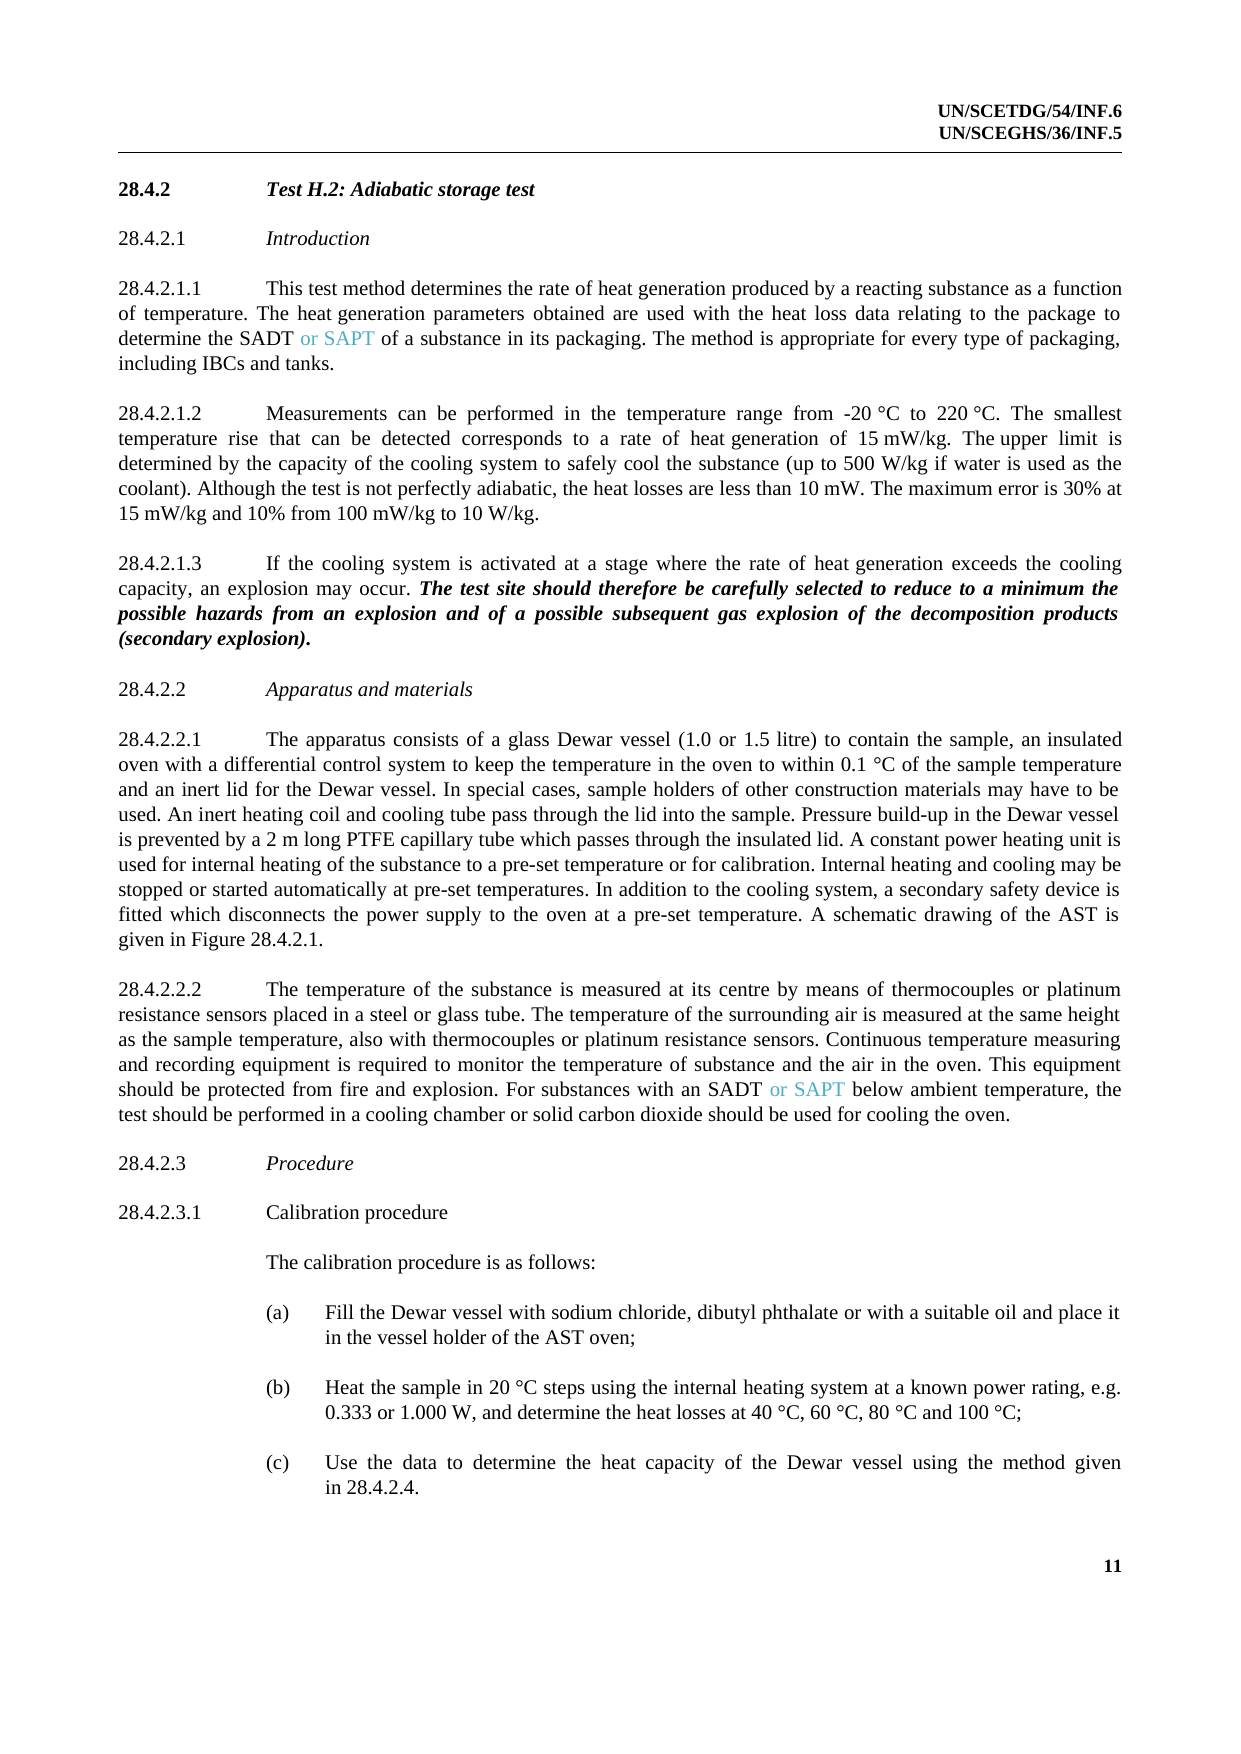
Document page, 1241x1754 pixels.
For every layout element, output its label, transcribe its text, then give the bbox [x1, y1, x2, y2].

subtitle 28.4.2.3 Procedure [118, 1151, 1122, 1175]
subtitle 28.4.2.3.1 Calibration procedure [118, 1200, 1122, 1224]
text (c) Use the data to determine the heat capacity of the Dewar vessel using the method given in 28.4.2.4. [118, 1449, 1122, 1499]
text 28.4.2.2.2 The temperature of the substance is measured at its centre by means of thermocouples or platinum resistance sensors placed in a steel or glass tube. The temperature of the surrounding air is measured at the same height as the sample temperature, also with thermocouples or platinum resistance sensors. Continuous temperature measuring and recording equipment is required to monitor the temperature of substance and the air in the oven. This equipment should be protected from fire and explosion. For substances with an SADT or SAPT below ambient temperature, the test should be performed in a cooling chamber or solid carbon dioxide should be used for cooling the oven. [118, 976, 1122, 1126]
subtitle 28.4.2.1 Introduction [118, 226, 1122, 250]
text 28.4.2.1.1 This test method determines the rate of heat generation produced by a reacting substance as a function of temperature. The heat generation parameters obtained are used with the heat loss data relating to the package to determine the SADT or SAPT of a substance in its packaging. The method is appropriate for every type of packaging, including IBCs and tanks. [118, 275, 1122, 375]
subtitle 28.4.2.2 Apparatus and materials [118, 677, 1122, 701]
text 28.4.2.2.1 The apparatus consists of a glass Dewar vessel (1.0 or 1.5 litre) to contain the sample, an insulated oven with a differential control system to keep the temperature in the oven to within 0.1 °C of the sample temperature and an inert lid for the Dewar vessel. In special cases, sample holders of other construction materials may have to be used. An inert heating coil and cooling tube pass through the lid into the sample. Pressure build-up in the Dewar vessel is prevented by a 2 m long PTFE capillary tube which passes through the insulated lid. A constant power heating unit is used for internal heating of the substance to a pre-set temperature or for calibration. Internal heating and cooling may be stopped or started automatically at pre-set temperatures. In addition to the cooling system, a secondary safety device is fitted which disconnects the power supply to the oven at a pre-set temperature. A schematic drawing of the AST is given in Figure 28.4.2.1. [118, 726, 1122, 951]
text (a) Fill the Dewar vessel with sodium chloride, dibutyl phthalate or with a suitable oil and place it in the vessel holder of the AST oven; [118, 1299, 1122, 1349]
text The calibration procedure is as follows: [118, 1249, 1122, 1274]
subtitle 28.4.2 Test H.2: Adiabatic storage test [118, 177, 1122, 201]
text (b) Heat the sample in 20 °C steps using the internal heating system at a known power rating, e.g. 0.333 or 1.000 W, and determine the heat losses at 40 °C, 60 °C, 80 °C and 100 °C; [118, 1374, 1122, 1424]
text 28.4.2.1.2 Measurements can be performed in the temperature range from -20 °C to 220 °C. The smallest temperature rise that can be detected corresponds to a rate of heat generation of 15 mW/kg. The upper limit is determined by the capacity of the cooling system to safely cool the substance (up to 500 W/kg if water is used as the coolant). Although the test is not perfectly adiabatic, the heat losses are less than 10 mW. The maximum error is 30% at 15 mW/kg and 10% from 100 mW/kg to 10 W/kg. [118, 400, 1122, 525]
text 28.4.2.1.3 If the cooling system is activated at a stage where the rate of heat generation exceeds the cooling capacity, an explosion may occur. The test site should therefore be carefully selected to reduce to a minimum the possible hazards from an explosion and of a possible subsequent gas explosion of the decomposition products (secondary explosion). [118, 550, 1122, 650]
